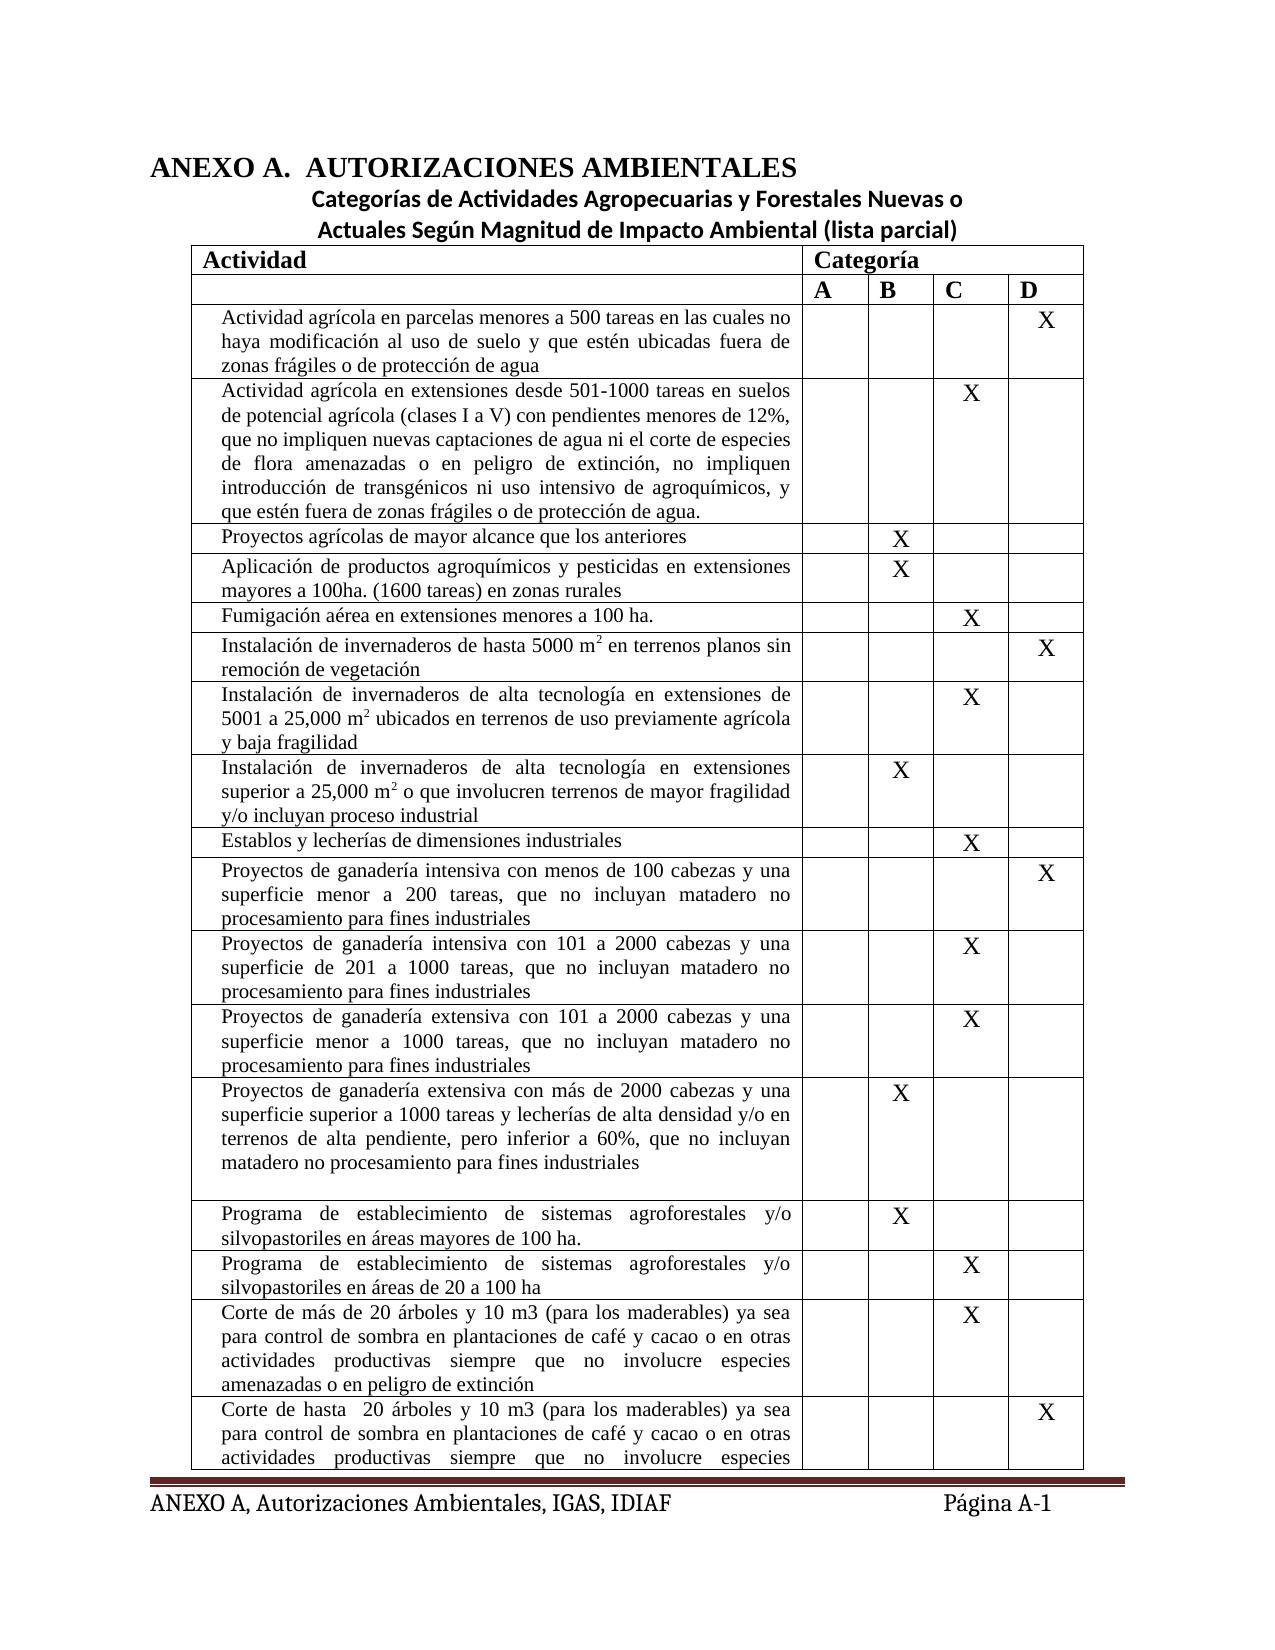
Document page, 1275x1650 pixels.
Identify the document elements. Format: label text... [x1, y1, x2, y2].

table_cell X [869, 524, 933, 553]
table_cell [1009, 828, 1083, 857]
table_cell B [869, 275, 933, 304]
table_cell [934, 305, 1008, 377]
table_cell [1009, 755, 1083, 827]
table_cell [934, 633, 1008, 681]
table_cell D [1009, 275, 1083, 304]
text Categorías de Actividades Agropecuarias y Forestales Nuevas o [150, 183, 1125, 214]
table_cell Corte de más de 20 árboles y 10 m3 (para los maderables) ya sea para control de sombra en plantaciones de café y cacao o en otras actividades productivas siempre que no involucre especies amenazadas o en peligro de extinción [192, 1300, 802, 1396]
table_cell Proyectos de ganadería intensiva con 101 a 2000 cabezas y una superficie de 201 a 1000 tareas, que no incluyan matadero no procesamiento para fines industriales [192, 931, 802, 1003]
table_cell X [1009, 305, 1083, 377]
table_cell Establos y lecherías de dimensiones industriales [192, 828, 802, 857]
table_cell X [934, 682, 1008, 754]
table_cell [869, 1397, 933, 1469]
table_cell Instalación de invernaderos de alta tecnología en extensiones superior a 25,000 m2 o que involucren terrenos de mayor fragilidad y/o incluyan proceso industrial [192, 755, 802, 827]
table_cell Actividad agrícola en extensiones desde 501-1000 tareas en suelos de potencial agrícola (clases I a V) con pendientes menores de 12%, que no impliquen nuevas captaciones de agua ni el corte de especies de flora amenazadas o en peligro de extinción, no impliquen introducción de transgénicos ni uso intensivo de agroquímicos, y que estén fuera de zonas frágiles o de protección de agua. [192, 379, 802, 523]
table_cell [803, 755, 868, 827]
table_cell X [934, 379, 1008, 523]
table_cell [803, 1251, 868, 1299]
table_header Actividad [192, 246, 802, 274]
table_cell Programa de establecimiento de sistemas agroforestales y/o silvopastoriles en áreas mayores de 100 ha. [192, 1201, 802, 1249]
table_cell X [934, 828, 1008, 857]
table_cell Proyectos de ganadería extensiva con más de 2000 cabezas y una superficie superior a 1000 tareas y lecherías de alta densidad y/o en terrenos de alta pendiente, pero inferior a 60%, que no incluyan matadero no procesamiento para fines industriales [192, 1078, 802, 1200]
table_cell [869, 1300, 933, 1396]
table_cell [803, 682, 868, 754]
table_cell [1009, 931, 1083, 1003]
table_cell [1009, 1005, 1083, 1077]
table_cell [803, 931, 868, 1003]
table_cell Programa de establecimiento de sistemas agroforestales y/o silvopastoriles en áreas de 20 a 100 ha [192, 1251, 802, 1299]
table_cell [803, 305, 868, 377]
table_cell X [869, 1078, 933, 1200]
table_cell [934, 1201, 1008, 1249]
text Actuales Según Magnitud de Impacto Ambiental (lista parcial) [150, 214, 1125, 244]
table_cell X [869, 755, 933, 827]
table_cell X [934, 1300, 1008, 1396]
table_cell X [934, 603, 1008, 632]
table_cell [1009, 524, 1083, 553]
table_cell A [803, 275, 868, 304]
table_cell Aplicación de productos agroquímicos y pesticidas en extensiones mayores a 100ha. (1600 tareas) en zonas rurales [192, 554, 802, 602]
table_cell [803, 828, 868, 857]
table_cell [803, 1078, 868, 1200]
table_cell [934, 755, 1008, 827]
table_cell [934, 1078, 1008, 1200]
table_cell Instalación de invernaderos de alta tecnología en extensiones de 5001 a 25,000 m2 ubicados en terrenos de uso previamente agrícola y baja fragilidad [192, 682, 802, 754]
table_cell C [934, 275, 1008, 304]
table_cell X [1009, 633, 1083, 681]
table_cell Fumigación aérea en extensiones menores a 100 ha. [192, 603, 802, 632]
table_cell [934, 858, 1008, 930]
table_cell [869, 633, 933, 681]
table_cell [934, 1397, 1008, 1469]
table_cell [1009, 554, 1083, 602]
table_cell [869, 828, 933, 857]
text ANEXO A. AUTORIZACIONES AMBIENTALES [150, 150, 1125, 183]
table_cell [803, 603, 868, 632]
table_cell [1009, 379, 1083, 523]
table_header Categoría [803, 246, 1083, 274]
table_cell [803, 858, 868, 930]
table_cell [1009, 682, 1083, 754]
table_cell [192, 275, 802, 304]
table_cell X [1009, 858, 1083, 930]
table_cell Actividad agrícola en parcelas menores a 500 tareas en las cuales no haya modificación al uso de suelo y que estén ubicadas fuera de zonas frágiles o de protección de agua [192, 305, 802, 377]
table_cell [803, 1005, 868, 1077]
table_cell [1009, 1251, 1083, 1299]
table_cell [1009, 603, 1083, 632]
table_cell [803, 633, 868, 681]
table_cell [192, 1397, 802, 1469]
table_cell X [869, 554, 933, 602]
table_cell Proyectos de ganadería extensiva con 101 a 2000 cabezas y una superficie menor a 1000 tareas, que no incluyan matadero no procesamiento para fines industriales [192, 1005, 802, 1077]
table_cell [934, 554, 1008, 602]
table_cell X [869, 1201, 933, 1249]
table_cell Instalación de invernaderos de hasta 5000 m2 en terrenos planos sin remoción de vegetación [192, 633, 802, 681]
table_cell X [934, 931, 1008, 1003]
table_cell [869, 603, 933, 632]
table_cell [869, 931, 933, 1003]
table_cell [1009, 1300, 1083, 1396]
table_cell [869, 1251, 933, 1299]
table_cell [803, 1201, 868, 1249]
table_cell [869, 1005, 933, 1077]
table_cell [1009, 1078, 1083, 1200]
table_cell X [934, 1005, 1008, 1077]
table_cell X [934, 1251, 1008, 1299]
table_cell Proyectos agrícolas de mayor alcance que los anteriores [192, 524, 802, 553]
table_cell [934, 524, 1008, 553]
table_cell [869, 858, 933, 930]
table_cell Proyectos de ganadería intensiva con menos de 100 cabezas y una superficie menor a 200 tareas, que no incluyan matadero no procesamiento para fines industriales [192, 858, 802, 930]
table_cell X [1009, 1397, 1083, 1469]
table_cell [1009, 1201, 1083, 1249]
table_cell [869, 682, 933, 754]
table_cell [803, 1397, 868, 1469]
table_cell [803, 554, 868, 602]
table_cell [803, 524, 868, 553]
table_cell [803, 1300, 868, 1396]
table_cell [869, 379, 933, 523]
table_cell [803, 379, 868, 523]
table_cell [869, 305, 933, 377]
